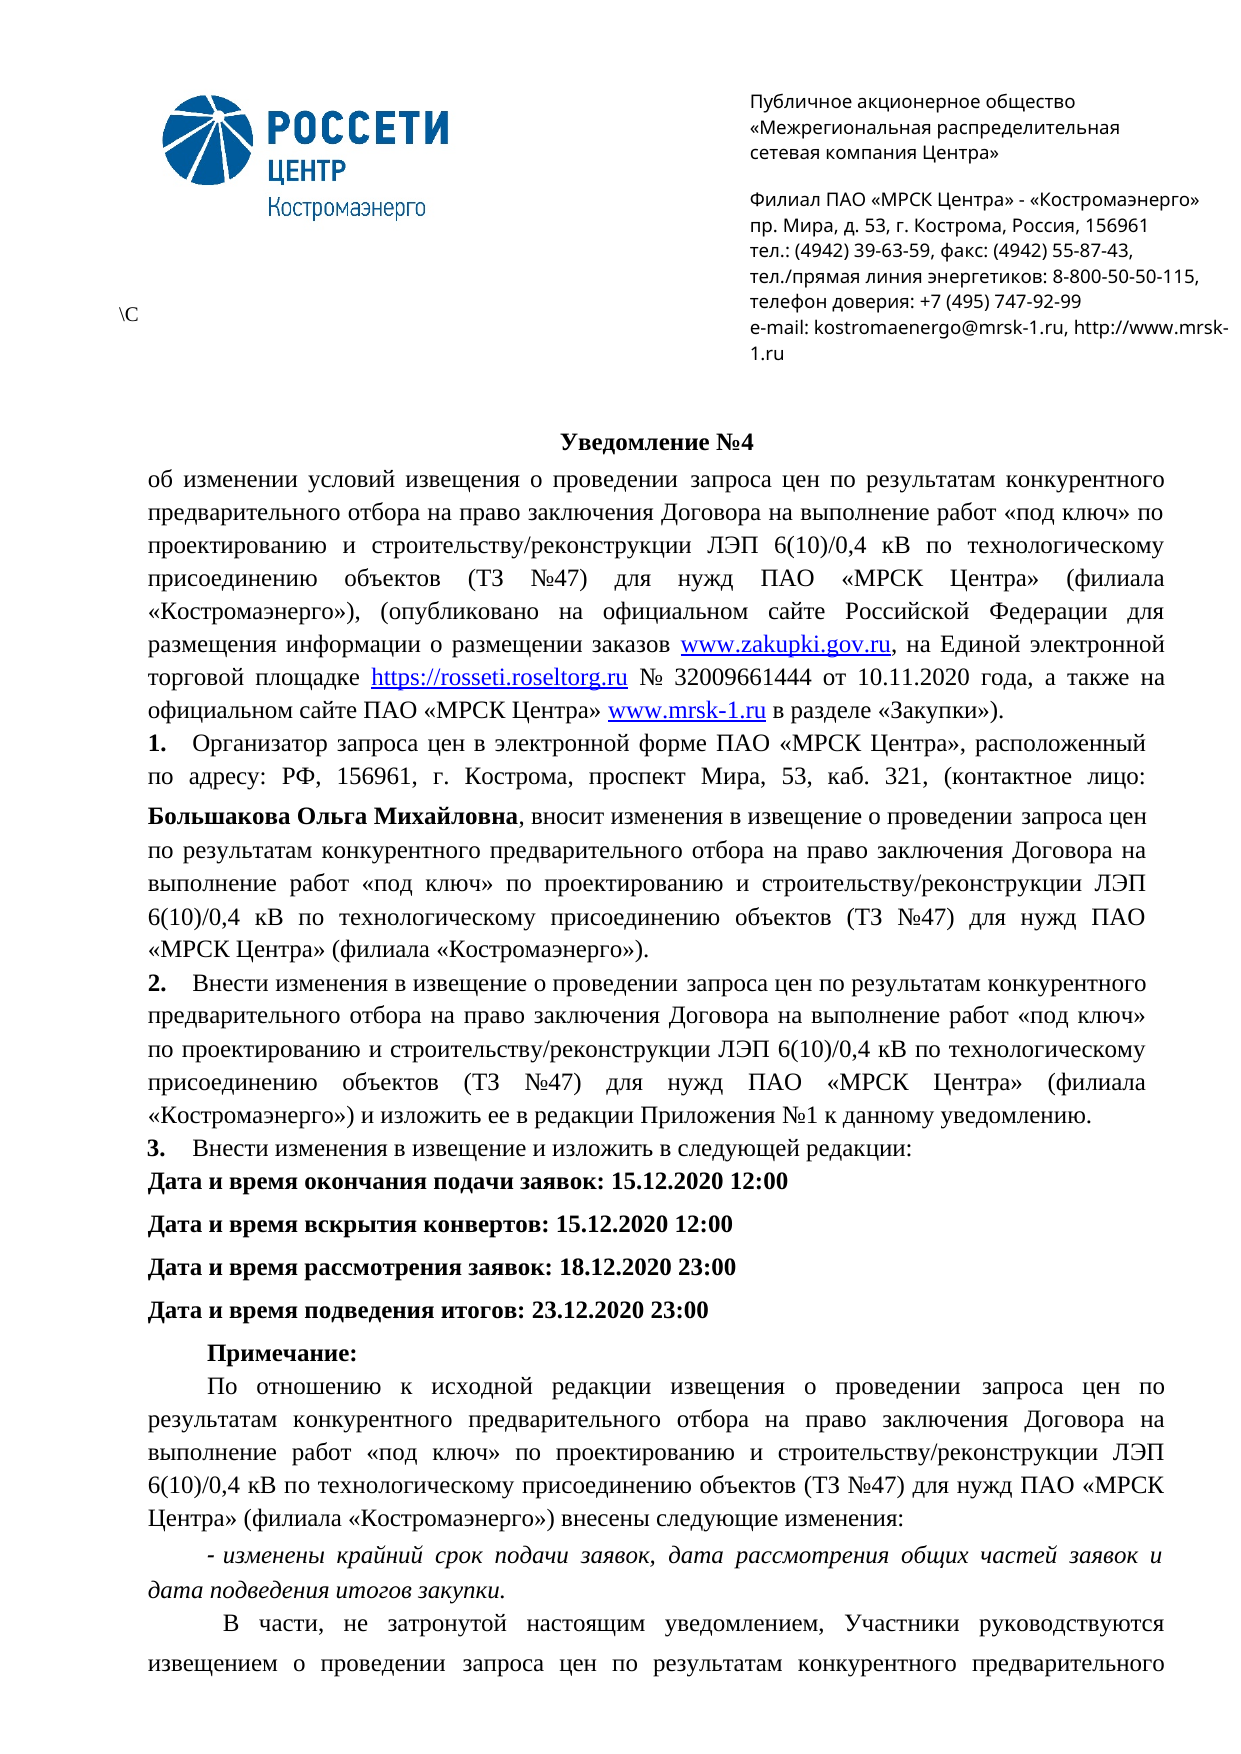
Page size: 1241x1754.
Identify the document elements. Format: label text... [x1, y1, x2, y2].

table_header Публичное акционерное общество «Межрегиональная распределительная сетевая компания Центра» Филиал ПАО «МРСК Центра» - «Костромаэнерго» пр. Мира, д. 53, г. Кострома, Россия, 156961 тел.: (4942) 39-63-59, факс: (4942) 55-87-43, тел./прямая линия энергетиков: 8-800-50-50-115, телефон доверия: +7 (495) 747-92-99 e-mail: kostromaenergo@mrsk-1.ru, http://www.mrsk-1.ru [738, 89, 1240, 389]
text По отношению к исходной редакции извещения о проведении запроса цен по результатам конкурентного предварительного отбора на право заключения Договора на выполнение работ «под ключ» по проектированию и строительству/реконструкции ЛЭП 6(10)/0,4 кВ по технологическому присоединению объектов (ТЗ №47) для нужд ПАО «МРСК Центра» (филиала «Костромаэнерго») внесены следующие изменения: [148, 1371, 1165, 1532]
list Дата и время окончания подачи заявок: 15.12.2020 12:00 [148, 1166, 1165, 1194]
list изменены крайний срок подачи заявок, дата рассмотрения общих частей заявок и дата подведения итогов закупки. [148, 1536, 1165, 1603]
list Внести изменения в извещение и изложить в следующей редакции: [147, 1133, 1165, 1161]
list Дата и время рассмотрения заявок: 18.12.2020 23:00 [148, 1252, 1165, 1281]
text Дата и время подведения итогов: 23.12.2020 23:00 [148, 1295, 1165, 1324]
list Дата и время вскрытия конвертов: 15.12.2020 12:00 [148, 1209, 1165, 1238]
list Организатор запроса цен в электронной форме ПАО «МРСК Центра», расположенный по адресу: РФ, 156961, г. Кострома, проспект Мира, 53, каб. 321, (контактное лицо: Большакова Ольга Михайловна, вносит изменения в извещение о проведении запроса цен по результатам конкурентного предварительного отбора на право заключения Договора на выполнение работ «под ключ» по проектированию и строительству/реконструкции ЛЭП 6(10)/0,4 кВ по технологическому присоединению объектов (ТЗ №47) для нужд ПАО «МРСК Центра» (филиала «Костромаэнерго»). [148, 728, 1147, 963]
picture [158, 88, 469, 231]
text об изменении условий извещения о проведении запроса цен по результатам конкурентного предварительного отбора на право заключения Договора на выполнение работ «под ключ» по проектированию и строительству/реконструкции ЛЭП 6(10)/0,4 кВ по технологическому присоединению объектов (ТЗ №47) для нужд ПАО «МРСК Центра» (филиала «Костромаэнерго»), (опубликовано на официальном сайте Российской Федерации для размещения информации о размещении заказов www.zakupki.gov.ru, на Единой электронной торговой площадке https://rosseti.roseltorg.ru № 32009661444 от 10.11.2020 года, а также на официальном сайте ПАО «МРСК Центра» www.mrsk-1.ru в разделе «Закупки»). [148, 464, 1165, 724]
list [148, 1608, 1165, 1678]
list Примечание: [148, 1338, 1165, 1367]
text Уведомление №4 [148, 427, 1165, 456]
table_header \С [148, 89, 738, 389]
list Внести изменения в извещение о проведении запроса цен по результатам конкурентного предварительного отбора на право заключения Договора на выполнение работ «под ключ» по проектированию и строительству/реконструкции ЛЭП 6(10)/0,4 кВ по технологическому присоединению объектов (ТЗ №47) для нужд ПАО «МРСК Центра» (филиала «Костромаэнерго») и изложить ее в редакции Приложения №1 к данному уведомлению. [148, 968, 1147, 1128]
